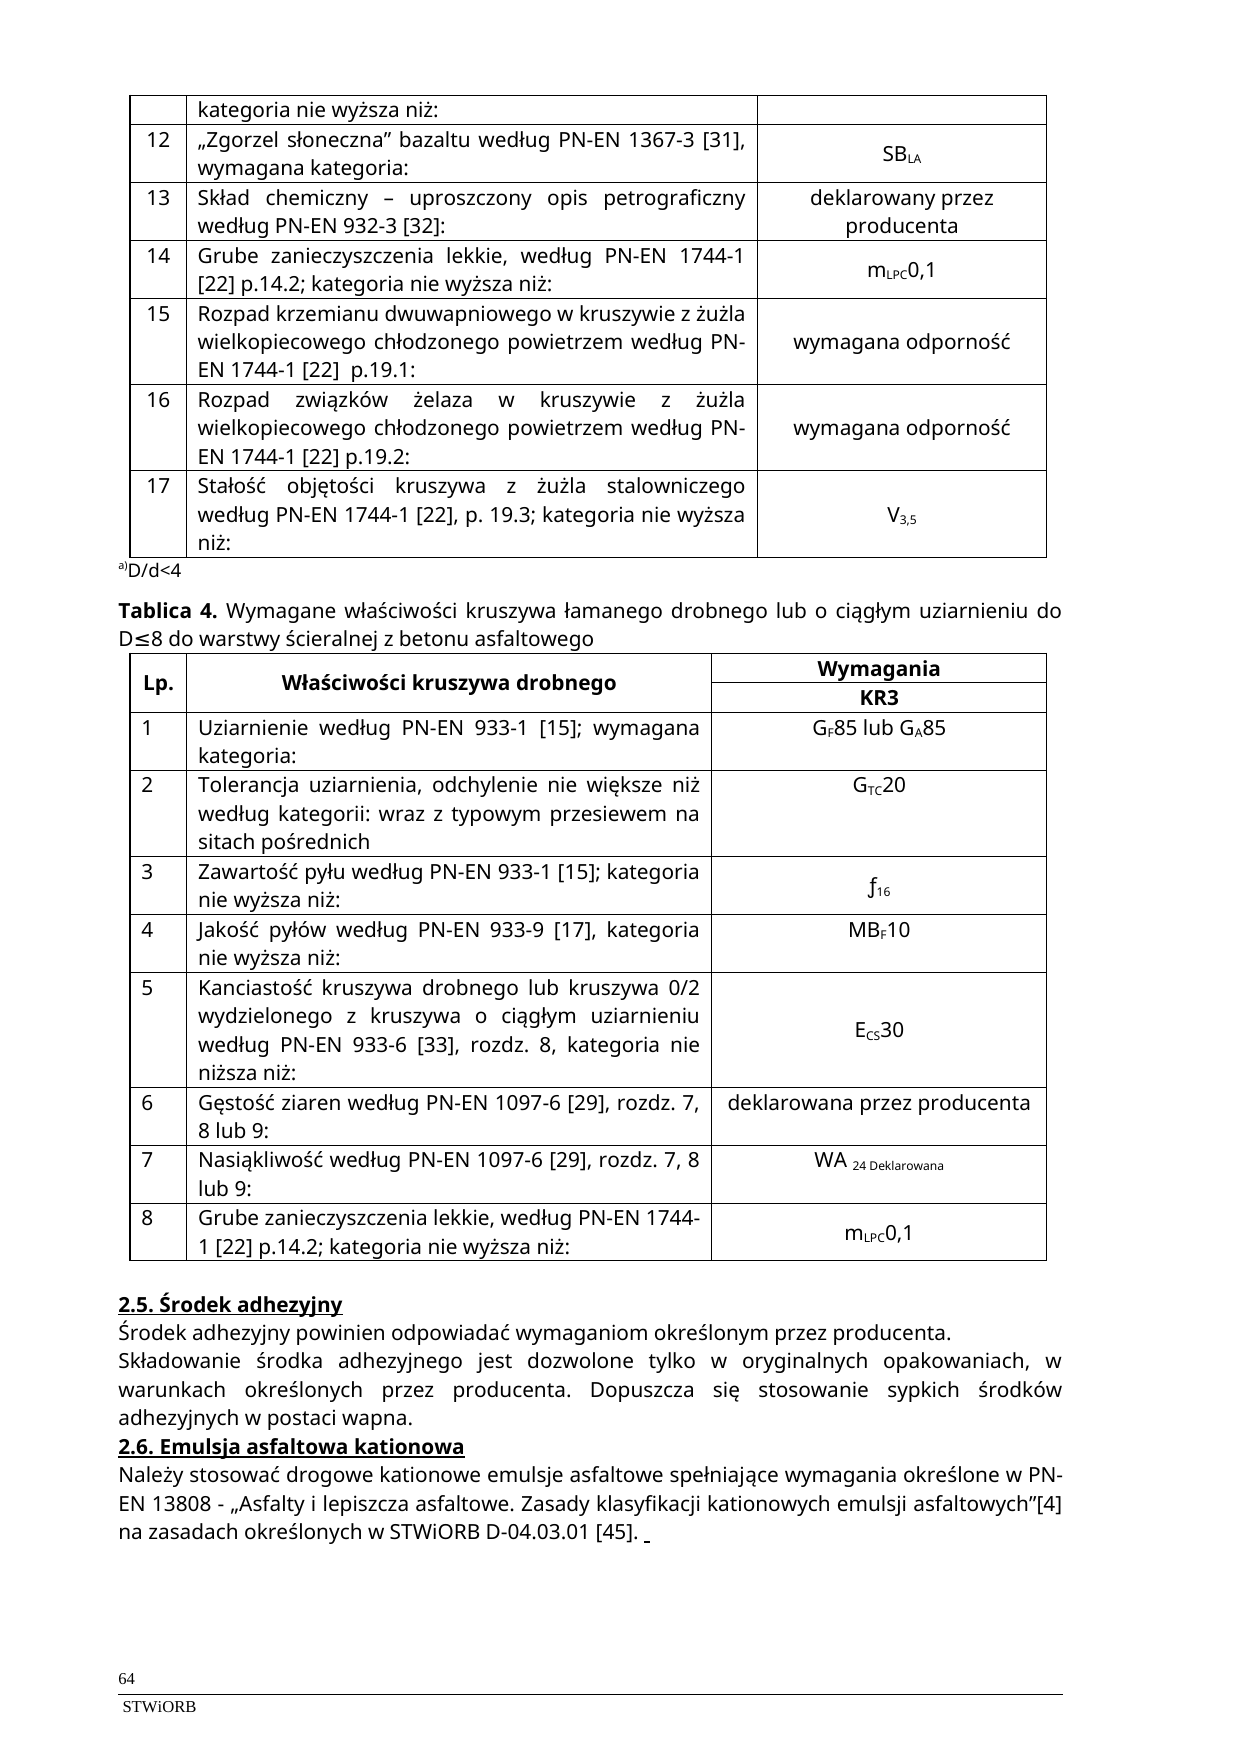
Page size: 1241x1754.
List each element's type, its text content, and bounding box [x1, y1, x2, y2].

text Należy stosować drogowe kationowe emulsje asfaltowe spełniające wymagania określone w PN-EN 13808 - „Asfalty i lepiszcza asfaltowe. Zasady klasyfikacji kationowych emulsji asfaltowych”[4] na zasadach określonych w STWiORB D-04.03.01 [45]. [118, 1460, 1063, 1546]
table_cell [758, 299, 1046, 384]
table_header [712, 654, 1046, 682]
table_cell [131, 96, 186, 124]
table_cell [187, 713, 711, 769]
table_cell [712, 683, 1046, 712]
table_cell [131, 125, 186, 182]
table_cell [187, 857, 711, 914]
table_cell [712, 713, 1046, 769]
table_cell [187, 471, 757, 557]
text Składowanie środka adhezyjnego jest dozwolone tylko w oryginalnych opakowaniach, w warunkach określonych przez producenta. Dopuszcza się stosowanie sypkich środków adhezyjnych w postaci wapna. [118, 1347, 1063, 1432]
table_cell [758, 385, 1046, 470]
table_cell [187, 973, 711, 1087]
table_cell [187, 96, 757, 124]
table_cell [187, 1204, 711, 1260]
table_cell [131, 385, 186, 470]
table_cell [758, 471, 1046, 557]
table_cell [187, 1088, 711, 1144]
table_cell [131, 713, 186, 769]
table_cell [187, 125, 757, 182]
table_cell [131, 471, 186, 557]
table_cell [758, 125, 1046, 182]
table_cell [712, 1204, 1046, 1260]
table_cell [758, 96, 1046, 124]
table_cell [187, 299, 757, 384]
text Środek adhezyjny powinien odpowiadać wymaganiom określonym przez producenta. [118, 1318, 1063, 1347]
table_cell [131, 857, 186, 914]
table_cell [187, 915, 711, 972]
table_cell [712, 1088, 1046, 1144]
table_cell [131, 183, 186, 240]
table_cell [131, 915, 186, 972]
text Tablica 4. Wymagane właściwości kruszywa łamanego drobnego lub o ciągłym uziarnieniu do D≤8 do warstwy ścieralnej z betonu asfaltowego [118, 596, 1063, 653]
text 2.6. Emulsja asfaltowa kationowa [118, 1432, 1063, 1460]
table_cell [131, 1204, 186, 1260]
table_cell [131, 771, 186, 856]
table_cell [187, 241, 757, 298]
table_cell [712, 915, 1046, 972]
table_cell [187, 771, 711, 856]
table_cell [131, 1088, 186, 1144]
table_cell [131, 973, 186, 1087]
text 2.5. Środek adhezyjny [118, 1290, 1063, 1318]
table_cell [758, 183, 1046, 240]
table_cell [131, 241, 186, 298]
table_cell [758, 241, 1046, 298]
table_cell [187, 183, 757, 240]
text a)D/d<4 [118, 558, 1063, 583]
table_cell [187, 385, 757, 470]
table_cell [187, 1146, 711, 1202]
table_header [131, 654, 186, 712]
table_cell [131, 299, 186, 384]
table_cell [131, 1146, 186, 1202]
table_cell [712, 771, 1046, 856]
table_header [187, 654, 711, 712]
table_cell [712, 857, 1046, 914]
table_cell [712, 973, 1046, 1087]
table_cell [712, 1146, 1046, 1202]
